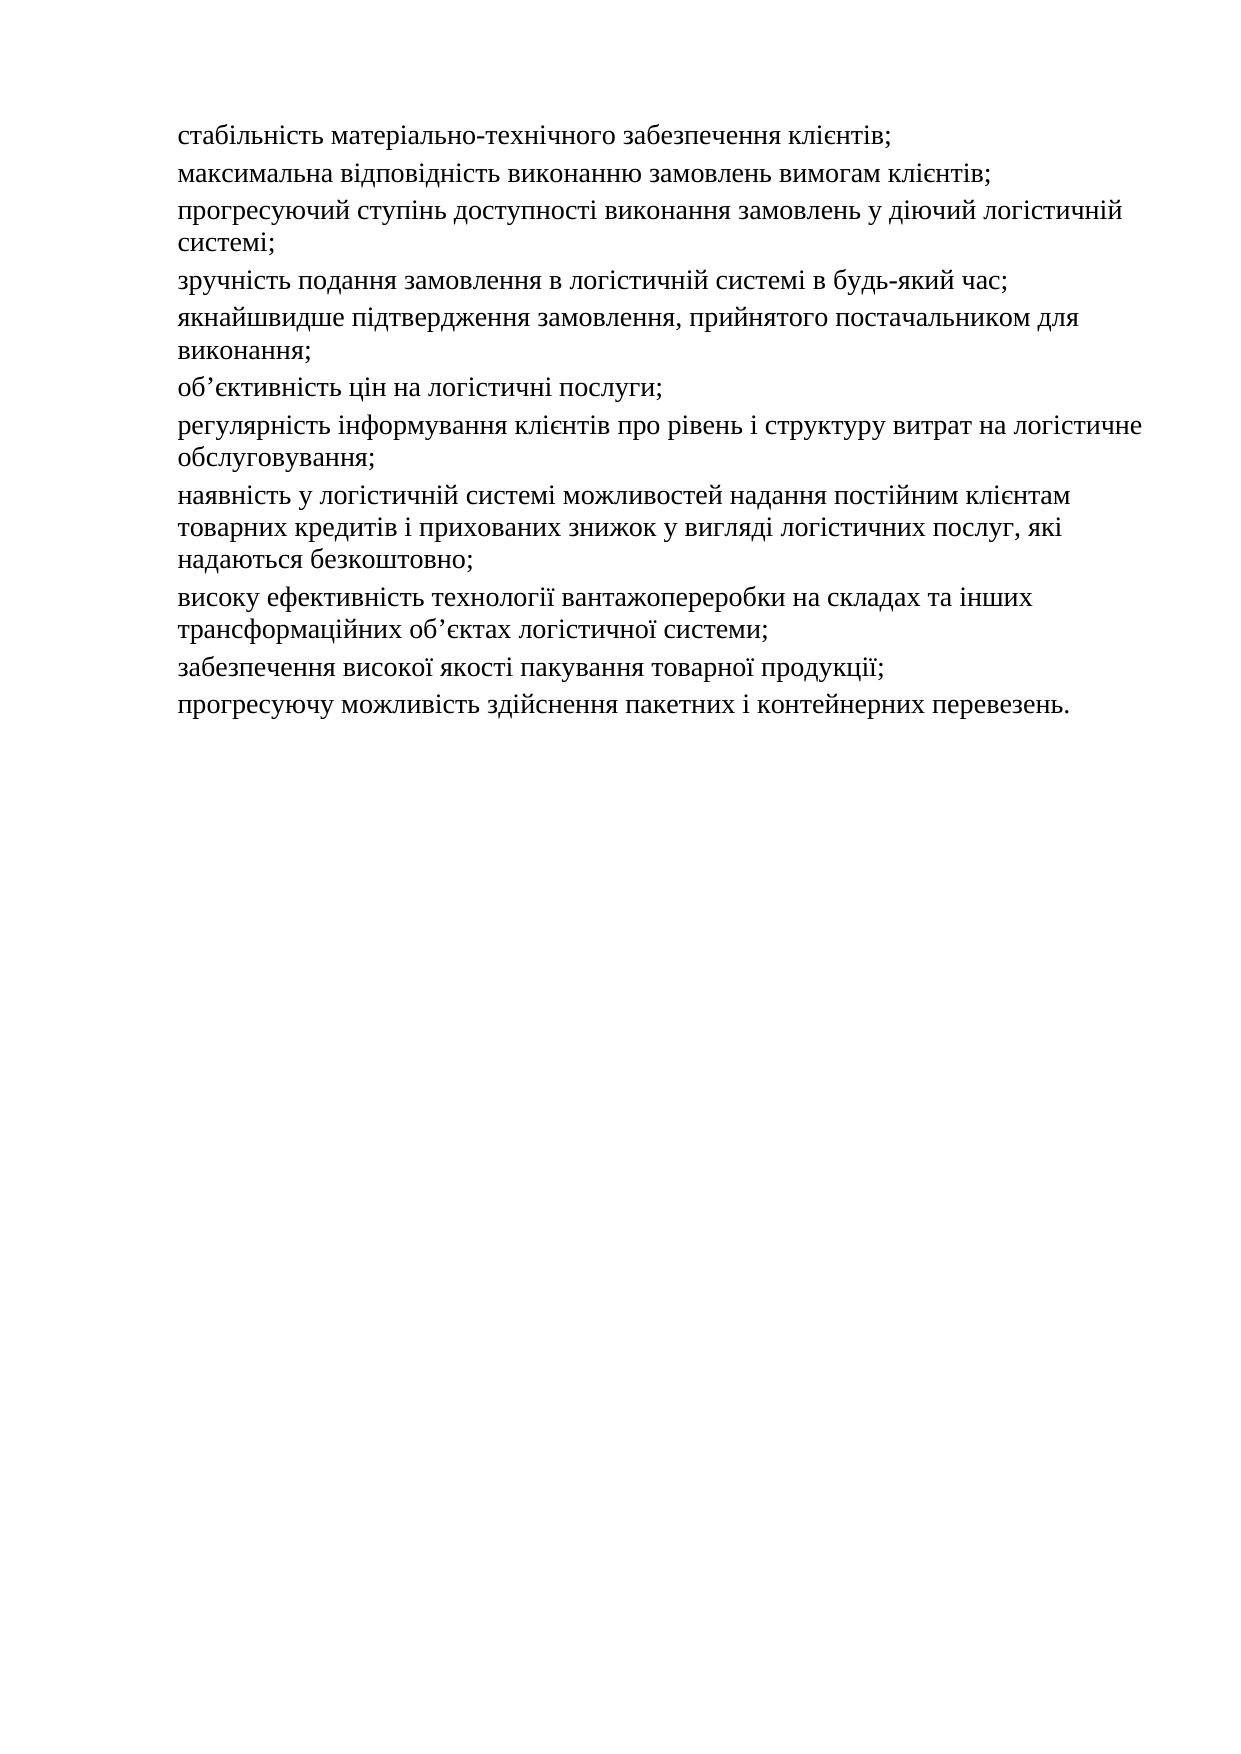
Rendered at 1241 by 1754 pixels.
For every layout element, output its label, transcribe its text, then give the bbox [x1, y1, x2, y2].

text стабільність матеріально-технічного забезпечення клієнтів; [177, 118, 1152, 151]
text зручність подання замовлення в логістичній системі в будь-який час; [177, 263, 1152, 295]
text регулярність інформування клієнтів про рівень і структуру витрат на логістичне обслуговування; [177, 408, 1152, 473]
text максимальна відповідність виконанню замовлень вимогам клієнтів; [177, 156, 1152, 188]
text якнайшвидше підтвердження замовлення, прийнятого постачальником для виконання; [177, 301, 1152, 365]
text прогресуючий ступінь доступності виконання замовлень у діючий логістичній системі; [177, 193, 1152, 258]
text об’єктивність цін на логістичні послуги; [177, 370, 1152, 403]
text наявність у логістичній системі можливостей надання постійним клієнтам товарних кредитів і прихованих знижок у вигляді логістичних послуг, які надаються безкоштовно; [177, 478, 1152, 575]
text прогресуючу можливість здійснення пакетних і контейнерних перевезень. [177, 687, 1152, 720]
text високу ефективність технології вантажопереробки на складах та інших трансформаційних об’єктах логістичної системи; [177, 580, 1152, 645]
text забезпечення високої якості пакування товарної продукції; [177, 650, 1152, 682]
